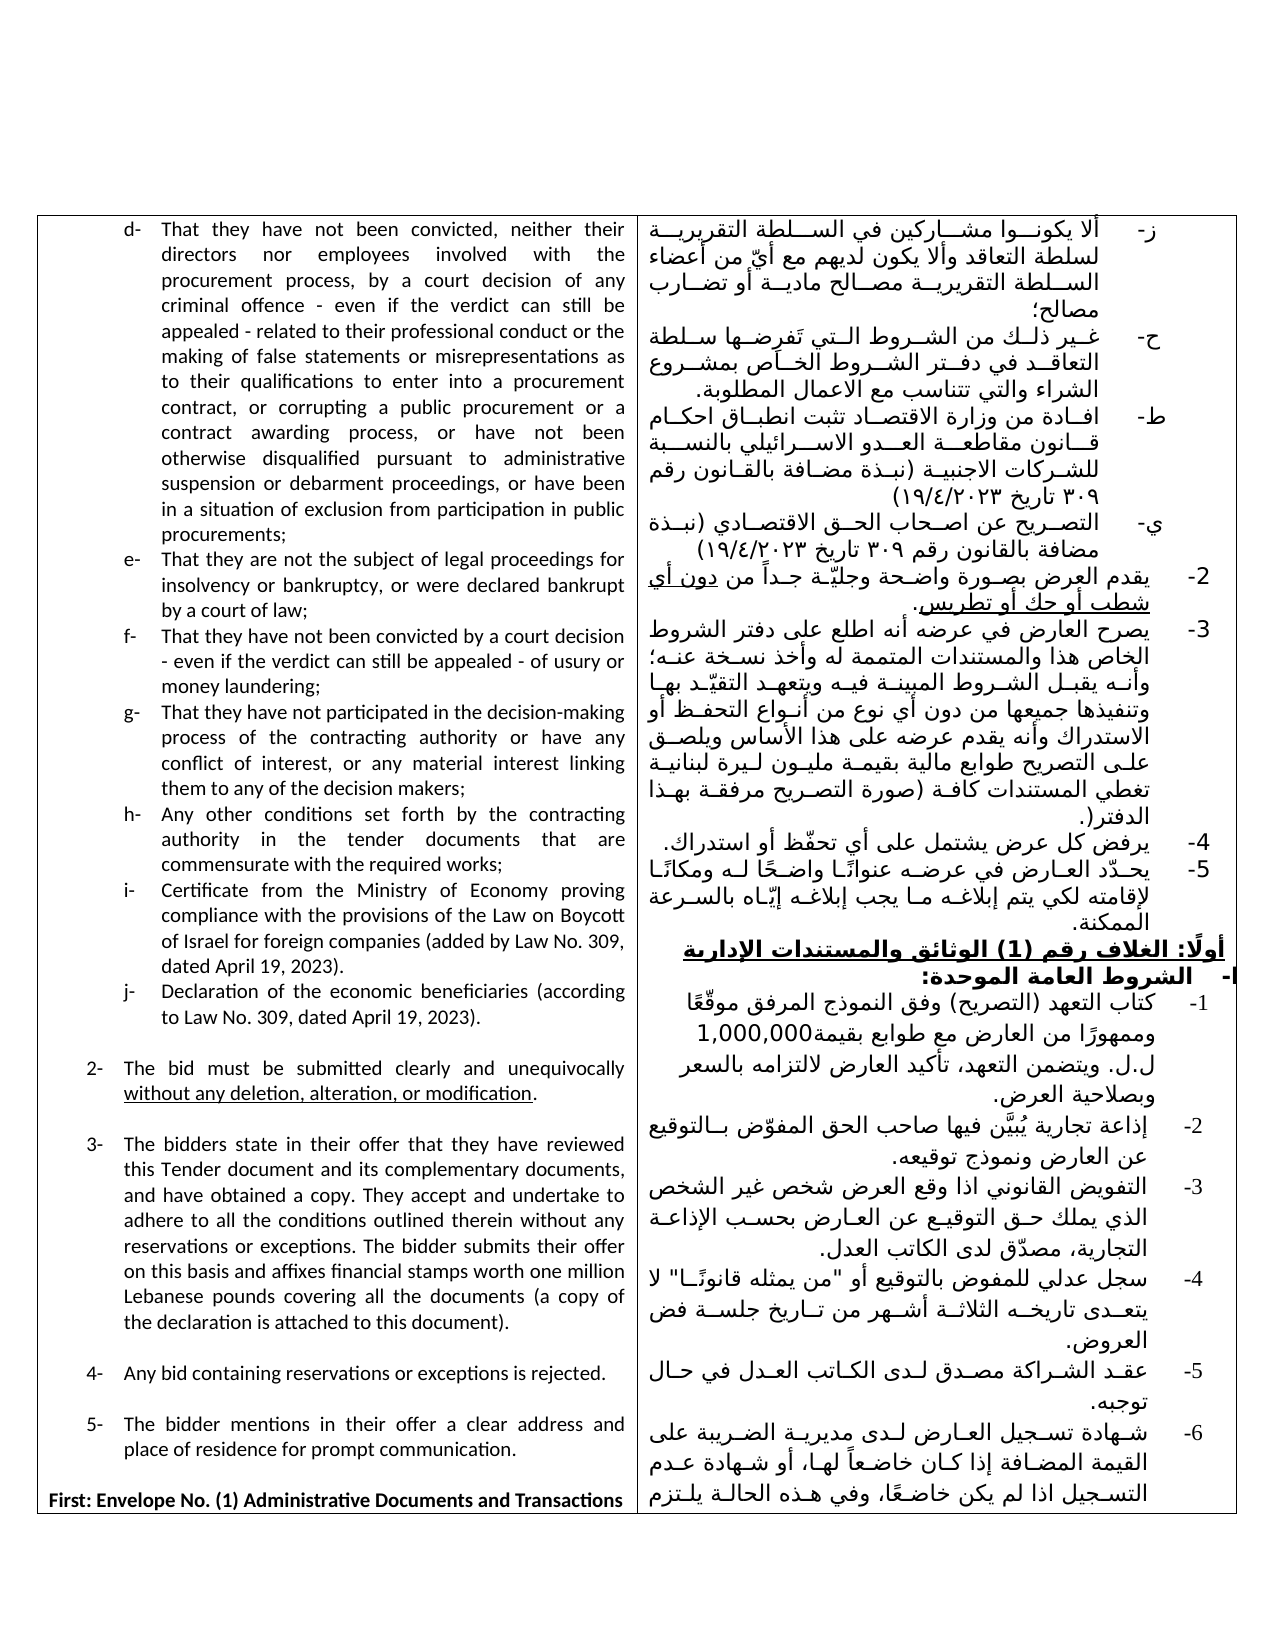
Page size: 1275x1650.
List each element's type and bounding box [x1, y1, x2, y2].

table_cell [638, 216, 1236, 1512]
table_cell [38, 216, 637, 1512]
